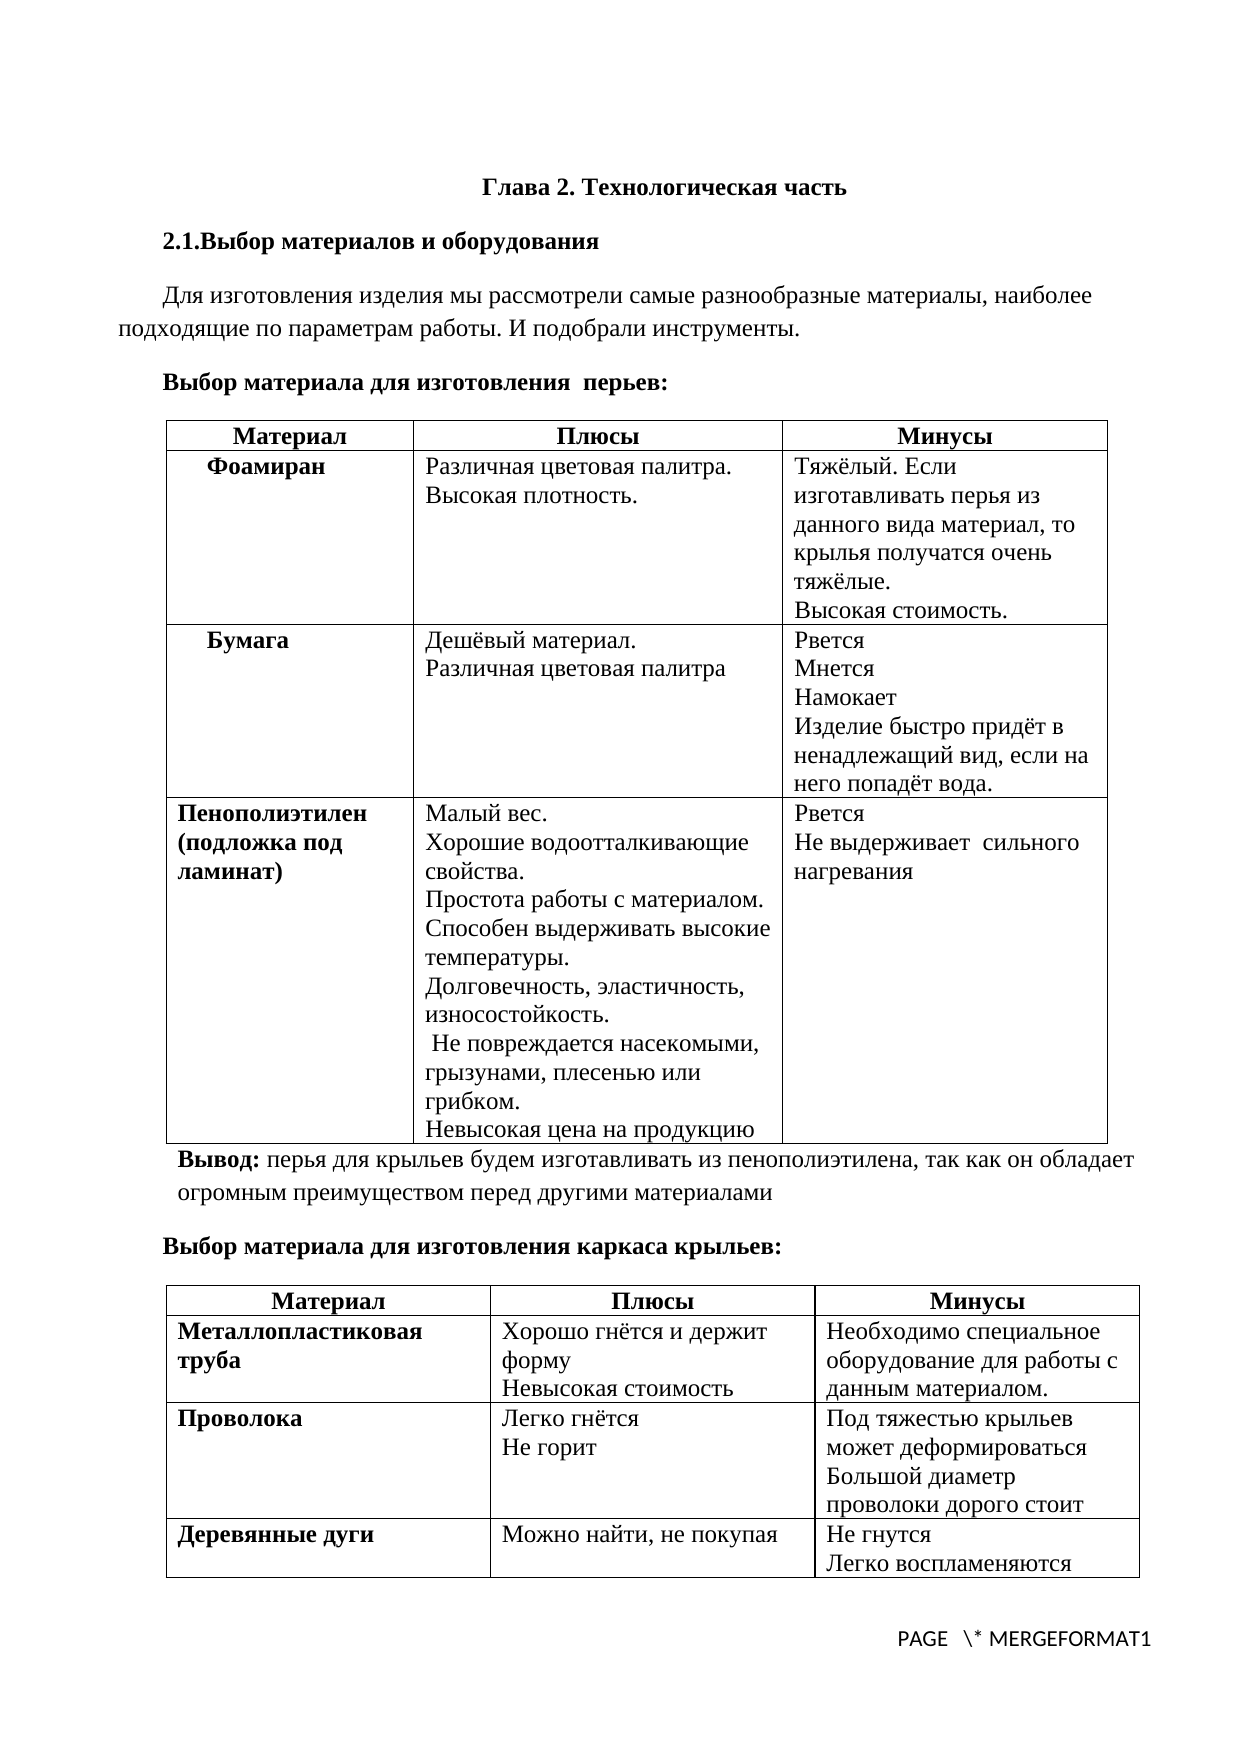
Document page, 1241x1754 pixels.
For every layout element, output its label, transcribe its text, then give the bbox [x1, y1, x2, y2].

table_header Минусы [816, 1286, 1139, 1315]
table_header Материал [167, 421, 413, 450]
table_cell Легко гнётся Не горит [491, 1403, 814, 1518]
table_cell Рвется Мнется Намокает Изделие быстро придёт в ненадлежащий вид, если на него попадёт вода. [783, 625, 1107, 797]
table_cell Пенополиэтилен (подложка под ламинат) [167, 798, 413, 1143]
table_header Материал [167, 1286, 490, 1315]
table_cell Металлопластиковая труба [167, 1316, 490, 1402]
text Глава 2. Технологическая часть [118, 172, 1167, 201]
table_cell Необходимо специальное оборудование для работы с данным материалом. [816, 1316, 1139, 1402]
table_cell Малый вес. Хорошие водоотталкивающие свойства. Простота работы с материалом. Способен выдерживать высокие температуры. Долговечность, эластичность, износостойкость. Не повреждается насекомыми, грызунами, плесенью или грибком. Невысокая цена на продукцию [414, 798, 782, 1143]
table_cell Дешёвый материал. Различная цветовая палитра [414, 625, 782, 797]
table_cell Не гнутся Легко воспламеняются [816, 1519, 1139, 1577]
table_cell Бумага [167, 625, 413, 797]
table_cell Проволока [167, 1403, 490, 1518]
table_cell Деревянные дуги [167, 1519, 490, 1577]
table_header Плюсы [491, 1286, 814, 1315]
text Для изготовления изделия мы рассмотрели самые разнообразные материалы, наиболее подходящие по параметрам работы. И подобрали инструменты. [118, 280, 1167, 341]
table_cell Различная цветовая палитра. Высокая плотность. [414, 451, 782, 624]
text Вывод: перья для крыльев будем изготавливать из пенополиэтилена, так как он обладает огромным преимуществом перед другими материалами [177, 1144, 1167, 1206]
table_cell Можно найти, не покупая [491, 1519, 814, 1577]
text Выбор материала для изготовления перьев: [118, 367, 1167, 395]
table_cell Фоамиран [167, 451, 413, 624]
table_header Минусы [783, 421, 1107, 450]
table_cell Под тяжестью крыльев может деформироваться Большой диаметр проволоки дорого стоит [816, 1403, 1139, 1518]
text Выбор материала для изготовления каркаса крыльев: [118, 1231, 1167, 1260]
table_cell Рвется Не выдерживает сильного нагревания [783, 798, 1107, 1143]
table_header Плюсы [414, 421, 782, 450]
text 2.1.Выбор материалов и оборудования [118, 226, 1167, 254]
table_cell Тяжёлый. Если изготавливать перья из данного вида материал, то крылья получатся очень тяжёлые. Высокая стоимость. [783, 451, 1107, 624]
table_cell Хорошо гнётся и держит форму Невысокая стоимость [491, 1316, 814, 1402]
